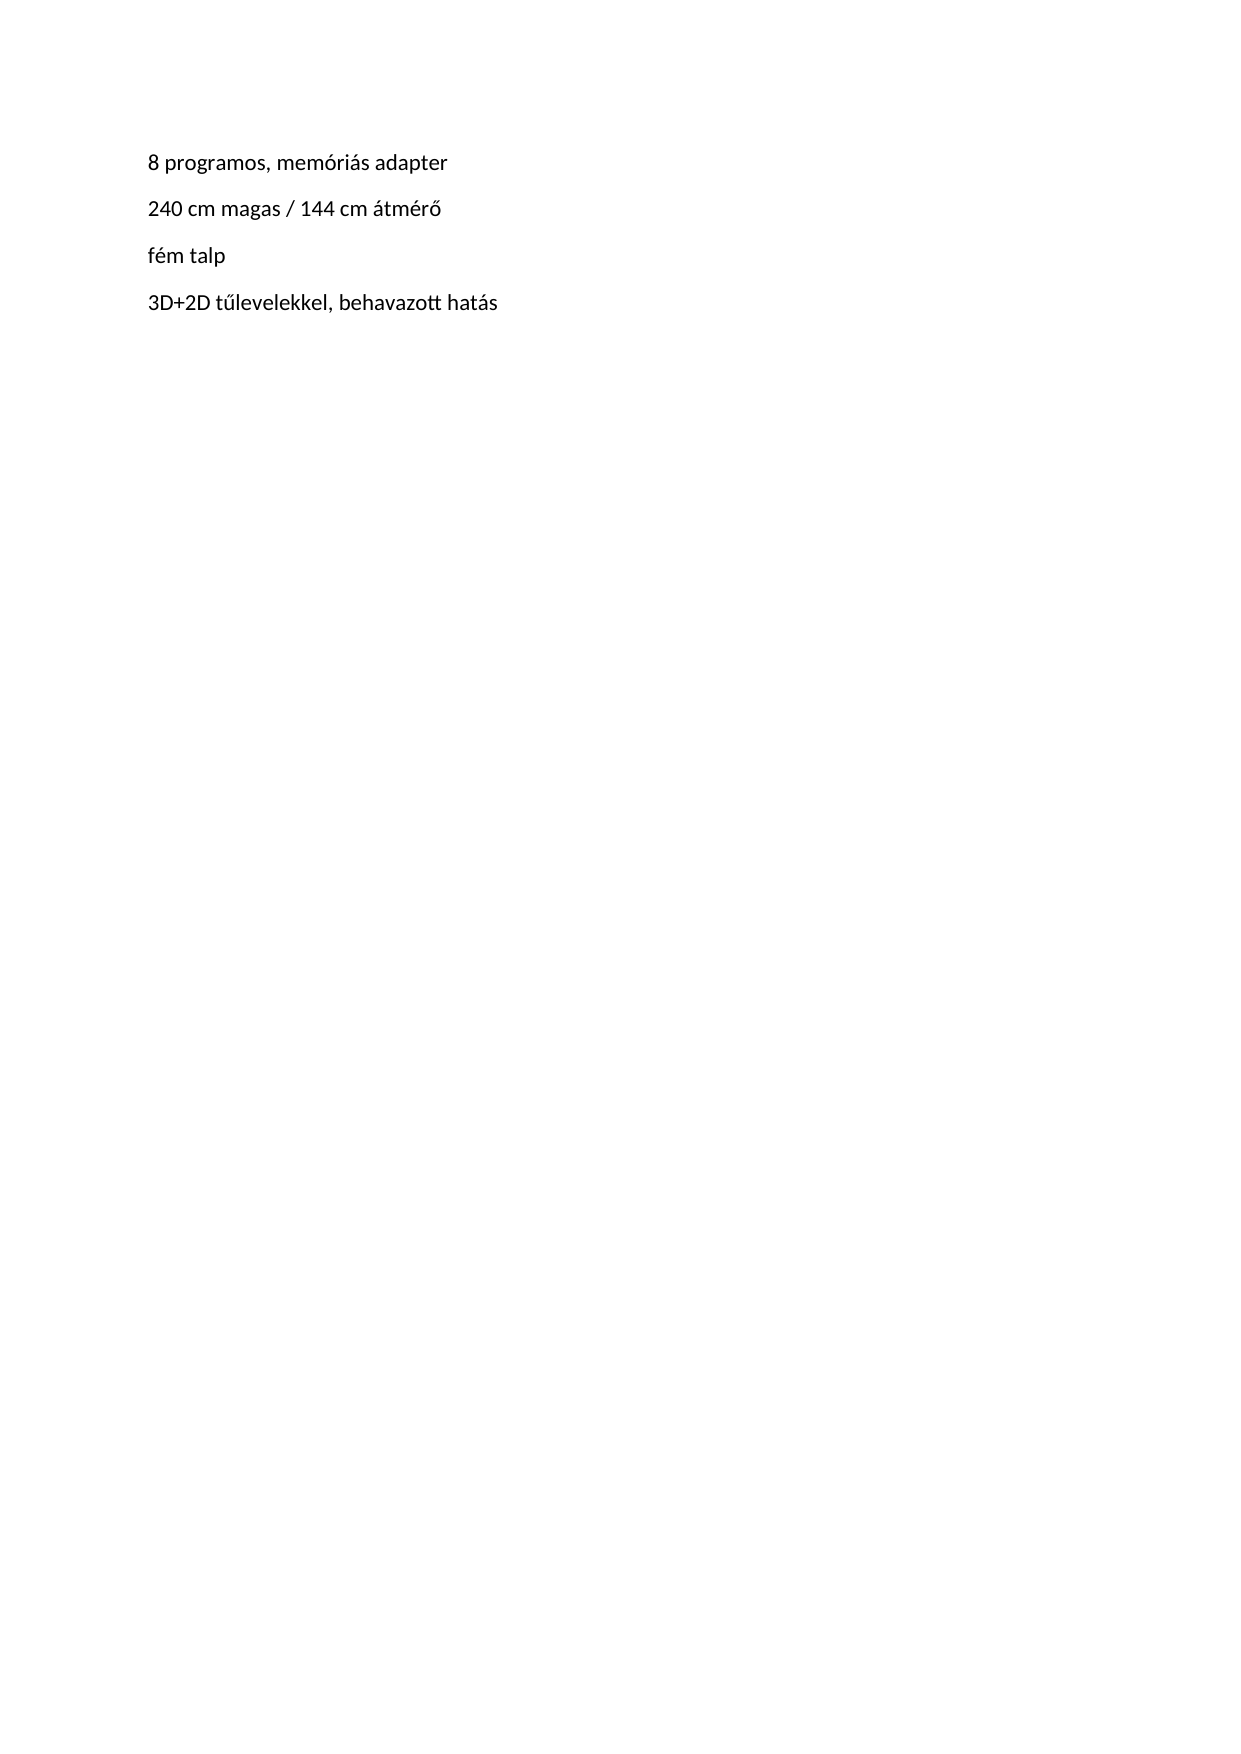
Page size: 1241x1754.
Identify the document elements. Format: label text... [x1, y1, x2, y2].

text 240 cm magas / 144 cm átmérő [148, 194, 1093, 222]
text 8 programos, memóriás adapter [148, 148, 1093, 176]
text 3D+2D tűlevelekkel, behavazott hatás [148, 288, 1093, 316]
text fém talp [148, 241, 1093, 269]
